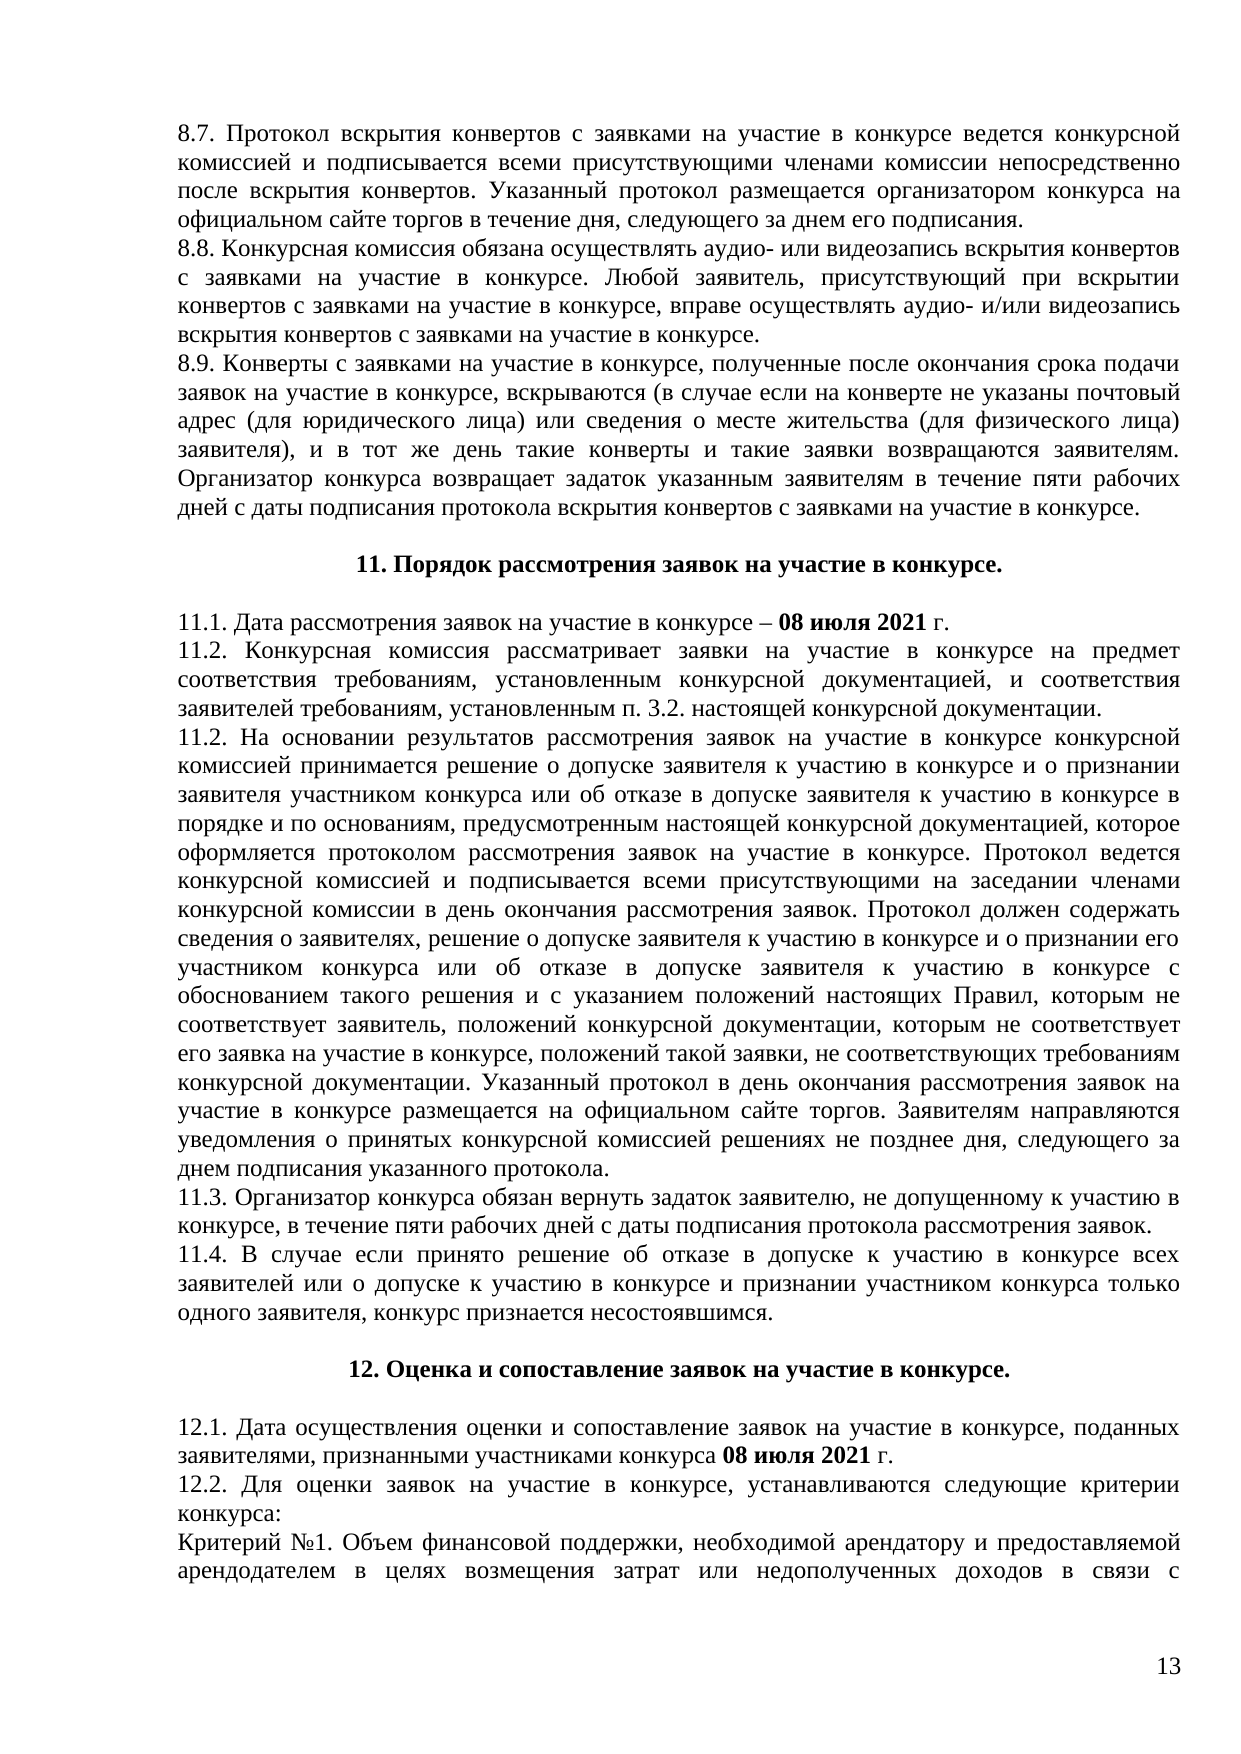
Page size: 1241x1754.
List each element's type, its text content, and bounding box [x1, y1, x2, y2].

text 8.9. Конверты с заявками на участие в конкурсе, полученные после окончания срока подачи заявок на участие в конкурсе, вскрываются (в случае если на конверте не указаны почтовый адрес (для юридического лица) или сведения о месте жительства (для физического лица) заявителя), и в тот же день такие конверты и такие заявки возвращаются заявителям. Организатор конкурса возвращает задаток указанным заявителям в течение пяти рабочих дней с даты подписания протокола вскрытия конвертов с заявками на участие в конкурсе. [177, 348, 1181, 521]
text 11.3. Организатор конкурса обязан вернуть задаток заявителю, не допущенному к участию в конкурсе, в течение пяти рабочих дней с даты подписания протокола рассмотрения заявок. [177, 1182, 1181, 1239]
text 12.2. Для оценки заявок на участие в конкурсе, устанавливаются следующие критерии конкурса: [177, 1469, 1181, 1527]
text 8.8. Конкурсная комиссия обязана осуществлять аудио- или видеозапись вскрытия конвертов с заявками на участие в конкурсе. Любой заявитель, присутствующий при вскрытии конвертов с заявками на участие в конкурсе, вправе осуществлять аудио- и/или видеозапись вскрытия конвертов с заявками на участие в конкурсе. [177, 233, 1181, 348]
text 12.1. Дата осуществления оценки и сопоставление заявок на участие в конкурсе, поданных заявителями, признанными участниками конкурса 08 июля 2021 г. [177, 1412, 1181, 1469]
text 11.1. Дата рассмотрения заявок на участие в конкурсе – 08 июля 2021 г. [177, 607, 1181, 636]
text 11.4. В случае если принято решение об отказе в допуске к участию в конкурсе всех заявителей или о допуске к участию в конкурсе и признании участником конкурса только одного заявителя, конкурс признается несостоявшимся. [177, 1239, 1181, 1326]
text 11. Порядок рассмотрения заявок на участие в конкурсе. [177, 549, 1181, 578]
text 11.2. На основании результатов рассмотрения заявок на участие в конкурсе конкурсной комиссией принимается решение о допуске заявителя к участию в конкурсе и о признании заявителя участником конкурса или об отказе в допуске заявителя к участию в конкурсе в порядке и по основаниям, предусмотренным настоящей конкурсной документацией, которое оформляется протоколом рассмотрения заявок на участие в конкурсе. Протокол ведется конкурсной комиссией и подписывается всеми присутствующими на заседании членами конкурсной комиссии в день окончания рассмотрения заявок. Протокол должен содержать сведения о заявителях, решение о допуске заявителя к участию в конкурсе и о признании его участником конкурса или об отказе в допуске заявителя к участию в конкурсе с обоснованием такого решения и с указанием положений настоящих Правил, которым не соответствует заявитель, положений конкурсной документации, которым не соответствует его заявка на участие в конкурсе, положений такой заявки, не соответствующих требованиям конкурсной документации. Указанный протокол в день окончания рассмотрения заявок на участие в конкурсе размещается на официальном сайте торгов. Заявителям направляются уведомления о принятых конкурсной комиссией решениях не позднее дня, следующего за днем подписания указанного протокола. [177, 722, 1181, 1182]
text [177, 1527, 1181, 1584]
text 11.2. Конкурсная комиссия рассматривает заявки на участие в конкурсе на предмет соответствия требованиям, установленным конкурсной документацией, и соответствия заявителей требованиям, установленным п. 3.2. настоящей конкурсной документации. [177, 636, 1181, 722]
text 12. Оценка и сопоставление заявок на участие в конкурсе. [177, 1354, 1181, 1383]
text 8.7. Протокол вскрытия конвертов с заявками на участие в конкурсе ведется конкурсной комиссией и подписывается всеми присутствующими членами комиссии непосредственно после вскрытия конвертов. Указанный протокол размещается организатором конкурса на официальном сайте торгов в течение дня, следующего за днем его подписания. [177, 118, 1181, 233]
